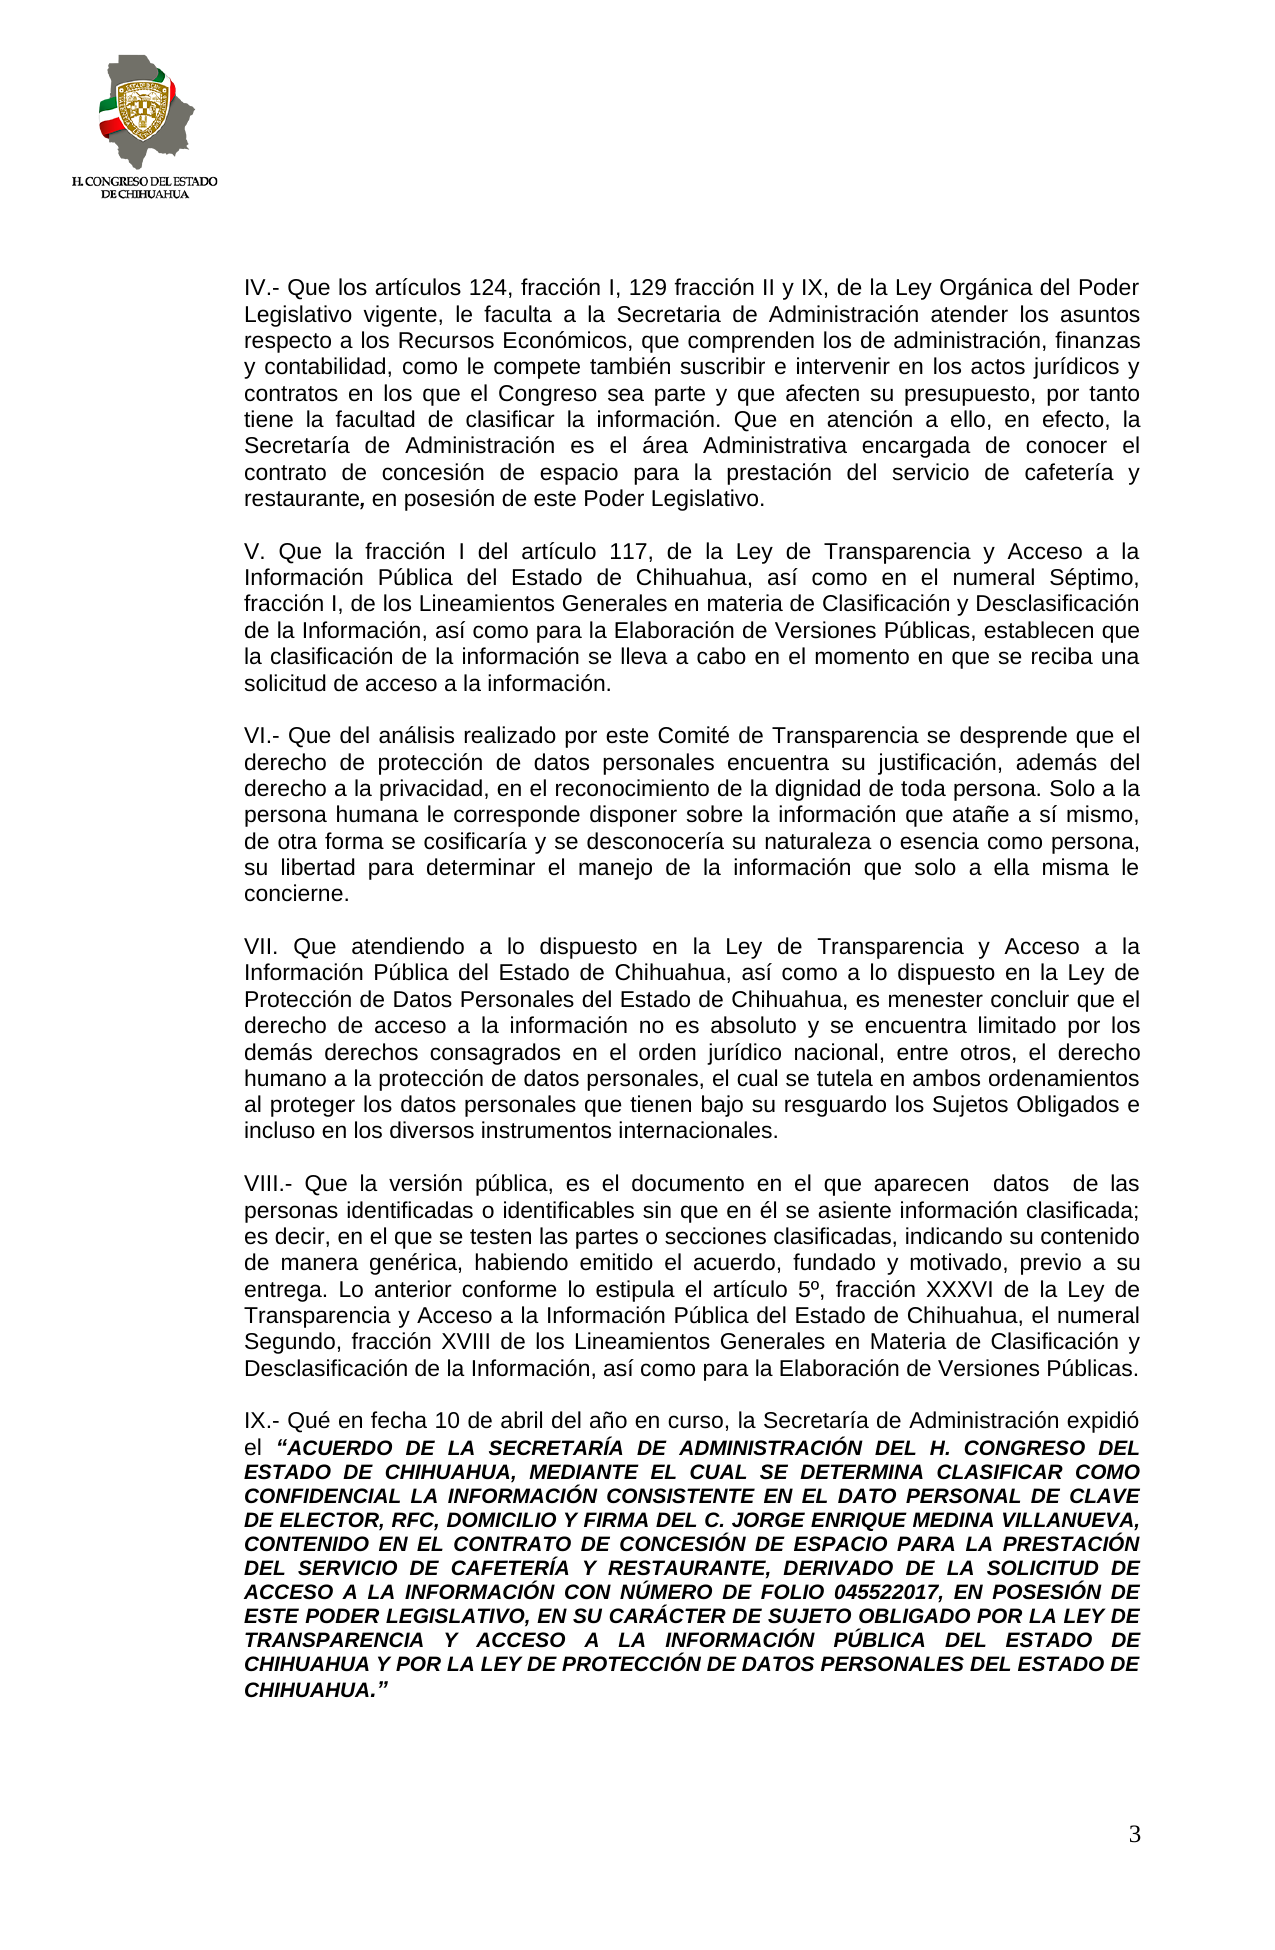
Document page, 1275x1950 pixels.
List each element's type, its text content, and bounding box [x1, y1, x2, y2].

text IV.- Que los artículos 124, fracción I, 129 fracción II y IX, de la Ley Orgánica del Poder Legislativo vigente, le faculta a la Secretaria de Administración atender los asuntos respecto a los Recursos Económicos, que comprenden los de administración, finanzas y contabilidad, como le compete también suscribir e intervenir en los actos jurídicos y contratos en los que el Congreso sea parte y que afecten su presupuesto, por tanto tiene la facultad de clasificar la información. Que en atención a ello, en efecto, la Secretaría de Administración es el área Administrativa encargada de conocer el contrato de concesión de espacio para la prestación del servicio de cafetería y restaurante, en posesión de este Poder Legislativo. [244, 274, 1141, 511]
text VI.- Que del análisis realizado por este Comité de Transparencia se desprende que el derecho de protección de datos personales encuentra su justificación, además del derecho a la privacidad, en el reconocimiento de la dignidad de toda persona. Solo a la persona humana le corresponde disponer sobre la información que atañe a sí mismo, de otra forma se cosificaría y se desconocería su naturaleza o esencia como persona, su libertad para determinar el manejo de la información que solo a ella misma le concierne. [244, 722, 1141, 907]
text V. Que la fracción I del artículo 117, de la Ley de Transparencia y Acceso a la Información Pública del Estado de Chihuahua, así como en el numeral Séptimo, fracción I, de los Lineamientos Generales en materia de Clasificación y Desclasificación de la Información, así como para la Elaboración de Versiones Públicas, establecen que la clasificación de la información se lleva a cabo en el momento en que se reciba una solicitud de acceso a la información. [244, 538, 1141, 696]
text IX.- Qué en fecha 10 de abril del año en curso, la Secretaría de Administración expidió el “ACUERDO DE LA SECRETARÍA DE ADMINISTRACIÓN DEL H. CONGRESO DEL ESTADO DE CHIHUAHUA, MEDIANTE EL CUAL SE DETERMINA CLASIFICAR COMO CONFIDENCIAL LA INFORMACIÓN CONSISTENTE EN EL DATO PERSONAL DE CLAVE DE ELECTOR, RFC, DOMICILIO Y FIRMA DEL C. JORGE ENRIQUE MEDINA VILLANUEVA, CONTENIDO EN EL CONTRATO DE CONCESIÓN DE ESPACIO PARA LA PRESTACIÓN DEL SERVICIO DE CAFETERÍA Y RESTAURANTE, DERIVADO DE LA SOLICITUD DE ACCESO A LA INFORMACIÓN CON NÚMERO DE FOLIO 045522017, EN POSESIÓN DE ESTE PODER LEGISLATIVO, EN SU CARÁCTER DE SUJETO OBLIGADO POR LA LEY DE TRANSPARENCIA Y ACCESO A LA INFORMACIÓN PÚBLICA DEL ESTADO DE CHIHUAHUA Y POR LA LEY DE PROTECCIÓN DE DATOS PERSONALES DEL ESTADO DE CHIHUAHUA.” [244, 1407, 1141, 1702]
text VIII.- Que la versión pública, es el documento en el que aparecen datos de las personas identificadas o identificables sin que en él se asiente información clasificada; es decir, en el que se testen las partes o secciones clasificadas, indicando su contenido de manera genérica, habiendo emitido el acuerdo, fundado y motivado, previo a su entrega. Lo anterior conforme lo estipula el artículo 5º, fracción XXXVI de la Ley de Transparencia y Acceso a la Información Pública del Estado de Chihuahua, el numeral Segundo, fracción XVIII de los Lineamientos Generales en Materia de Clasificación y Desclasificación de la Información, así como para la Elaboración de Versiones Públicas. [244, 1170, 1141, 1381]
picture [68, 45, 222, 205]
text VII. Que atendiendo a lo dispuesto en la Ley de Transparencia y Acceso a la Información Pública del Estado de Chihuahua, así como a lo dispuesto en la Ley de Protección de Datos Personales del Estado de Chihuahua, es menester concluir que el derecho de acceso a la información no es absoluto y se encuentra limitado por los demás derechos consagrados en el orden jurídico nacional, entre otros, el derecho humano a la protección de datos personales, el cual se tutela en ambos ordenamientos al proteger los datos personales que tienen bajo su resguardo los Sujetos Obligados e incluso en los diversos instrumentos internacionales. [244, 933, 1141, 1144]
